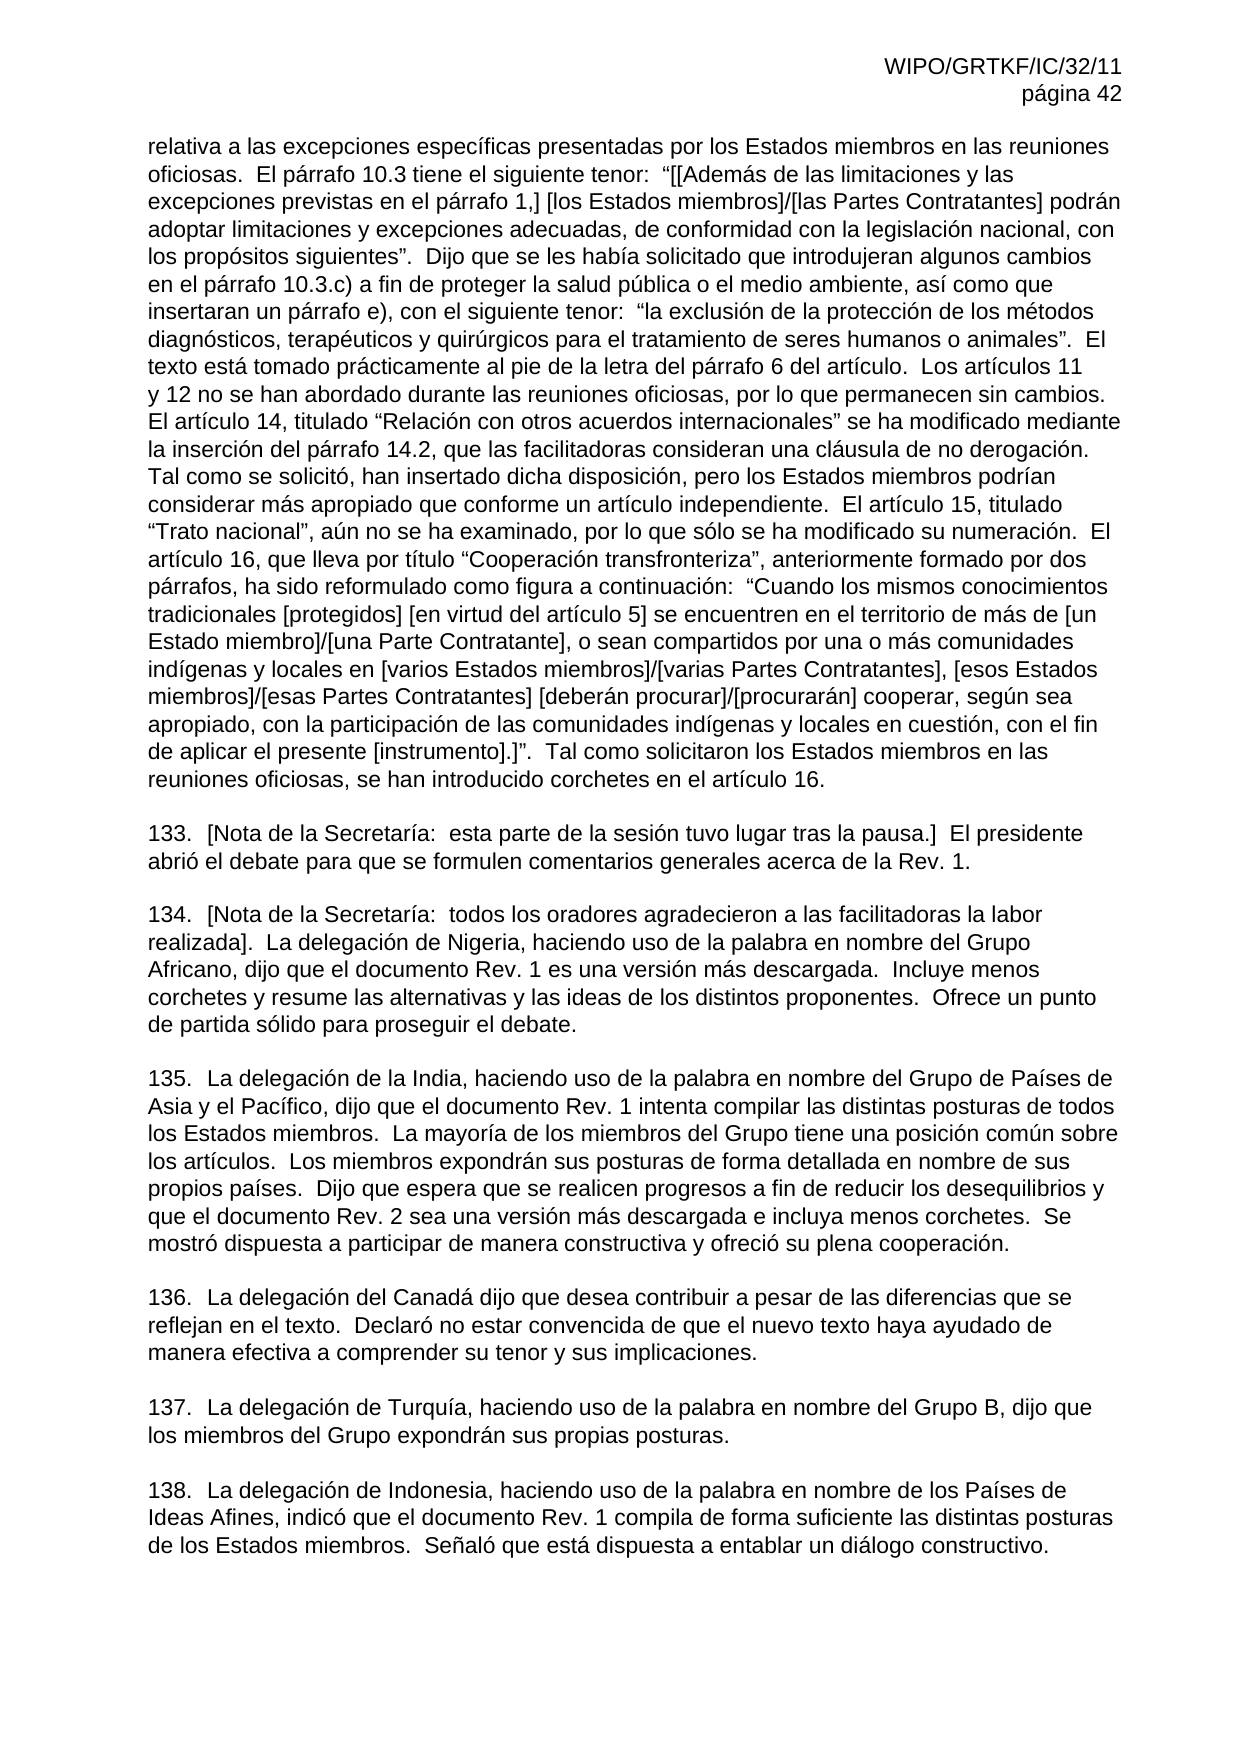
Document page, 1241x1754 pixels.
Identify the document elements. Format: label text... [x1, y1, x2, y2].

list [148, 132, 1122, 792]
list [Nota de la Secretaría: todos los oradores agradecieron a las facilitadoras la labor realizada]. La delegación de Nigeria, haciendo uso de la palabra en nombre del Grupo Africano, dijo que el documento Rev. 1 es una versión más descargada. Incluye menos corchetes y resume las alternativas y las ideas de los distintos proponentes. Ofrece un punto de partida sólido para proseguir el debate. [148, 900, 1122, 1038]
list La delegación del Canadá dijo que desea contribuir a pesar de las diferencias que se reflejan en el texto. Declaró no estar convencida de que el nuevo texto haya ayudado de manera efectiva a comprender su tenor y sus implicaciones. [148, 1283, 1122, 1366]
list [Nota de la Secretaría: esta parte de la sesión tuvo lugar tras la pausa.] El presidente abrió el debate para que se formulen comentarios generales acerca de la Rev. 1. [148, 819, 1122, 874]
list La delegación de Indonesia, haciendo uso de la palabra en nombre de los Países de Ideas Afines, indicó que el documento Rev. 1 compila de forma suficiente las distintas posturas de los Estados miembros. Señaló que está dispuesta a entablar un diálogo constructivo. [148, 1476, 1122, 1558]
list La delegación de la India, haciendo uso de la palabra en nombre del Grupo de Países de Asia y el Pacífico, dijo que el documento Rev. 1 intenta compilar las distintas posturas de todos los Estados miembros. La mayoría de los miembros del Grupo tiene una posición común sobre los artículos. Los miembros expondrán sus posturas de forma detallada en nombre de sus propios países. Dijo que espera que se realicen progresos a fin de reducir los desequilibrios y que el documento Rev. 2 sea una versión más descargada e incluya menos corchetes. Se mostró dispuesta a participar de manera constructiva y ofreció su plena cooperación. [148, 1064, 1122, 1257]
list La delegación de Turquía, haciendo uso de la palabra en nombre del Grupo B, dijo que los miembros del Grupo expondrán sus propias posturas. [148, 1393, 1122, 1448]
